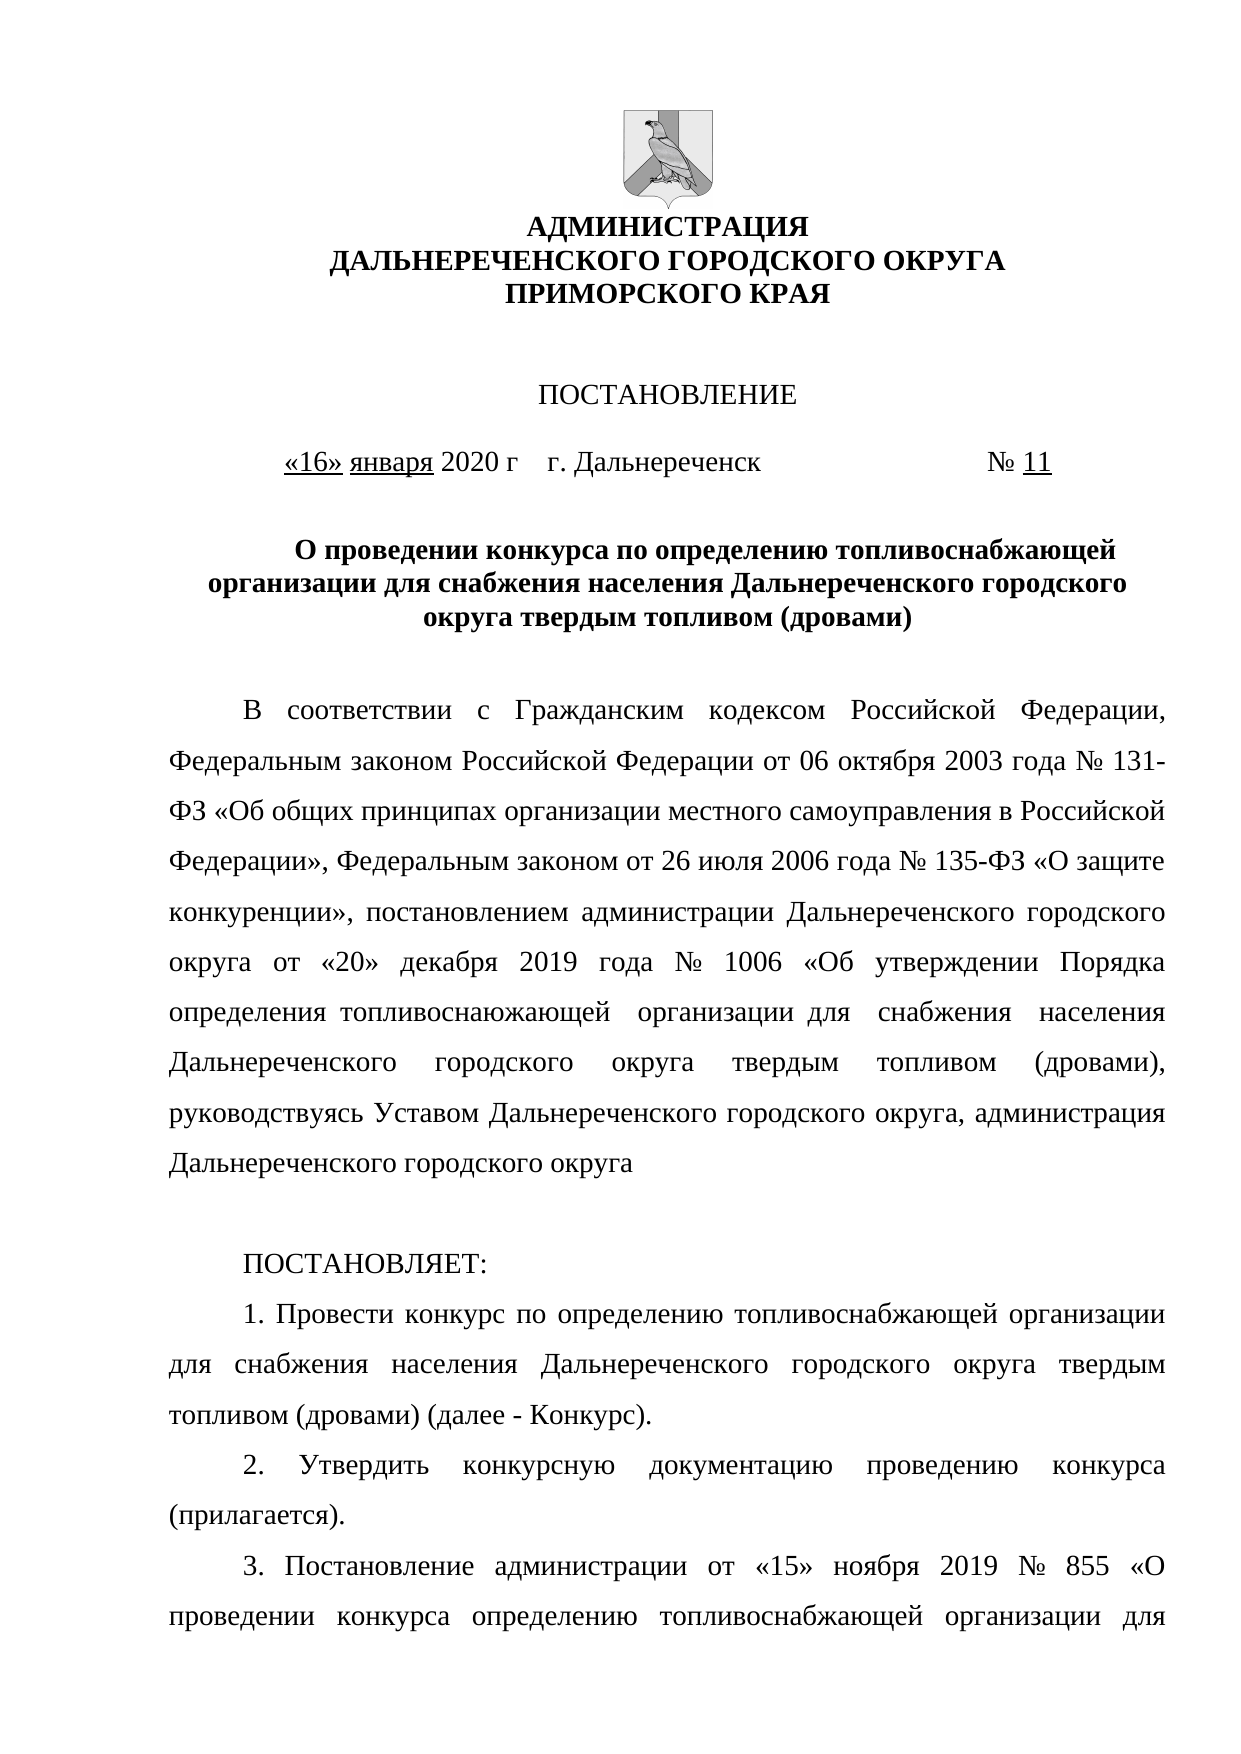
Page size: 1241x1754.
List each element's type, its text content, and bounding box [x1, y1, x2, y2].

picture [623, 110, 713, 209]
text ДАЛЬНЕРЕЧЕНСКОГО ГОРОДСКОГО ОКРУГА [169, 243, 1167, 276]
text ПОСТАНОВЛЕНИЕ [169, 377, 1167, 410]
text 1. Провести конкурс по определению топливоснабжающей организации для снабжения населения Дальнереченского городского округа твердым топливом (дровами) (далее - Конкурс). [169, 1296, 1167, 1430]
text «16» января 2020 г г. Дальнереченск № 11 [169, 444, 1167, 477]
text 2. Утвердить конкурсную документацию проведению конкурса (прилагается). [169, 1447, 1167, 1531]
text ПРИМОРСКОГО КРАЯ [169, 276, 1167, 310]
text АДМИНИСТРАЦИЯ [169, 209, 1167, 243]
text ПОСТАНОВЛЯЕТ: [169, 1246, 1167, 1279]
text О проведении конкурса по определению топливоснабжающей организации для снабжения населения Дальнереченского городского округа твердым топливом (дровами) [169, 532, 1167, 632]
text В соответствии с Гражданским кодексом Российской Федерации, Федеральным законом Российской Федерации от 06 октября 2003 года № 131-ФЗ «Об общих принципах организации местного самоуправления в Российской Федерации», Федеральным законом от 26 июля 2006 года № 135-ФЗ «О защите конкуренции», постановлением администрации Дальнереченского городского округа от «20» декабря 2019 года № 1006 «Об утверждении Порядка определения топливоснаюжающей организации для снабжения населения Дальнереченского городского округа твердым топливом (дровами), руководствуясь Уставом Дальнереченского городского округа, администрация Дальнереченского городского округа [169, 692, 1167, 1179]
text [169, 1548, 1167, 1632]
